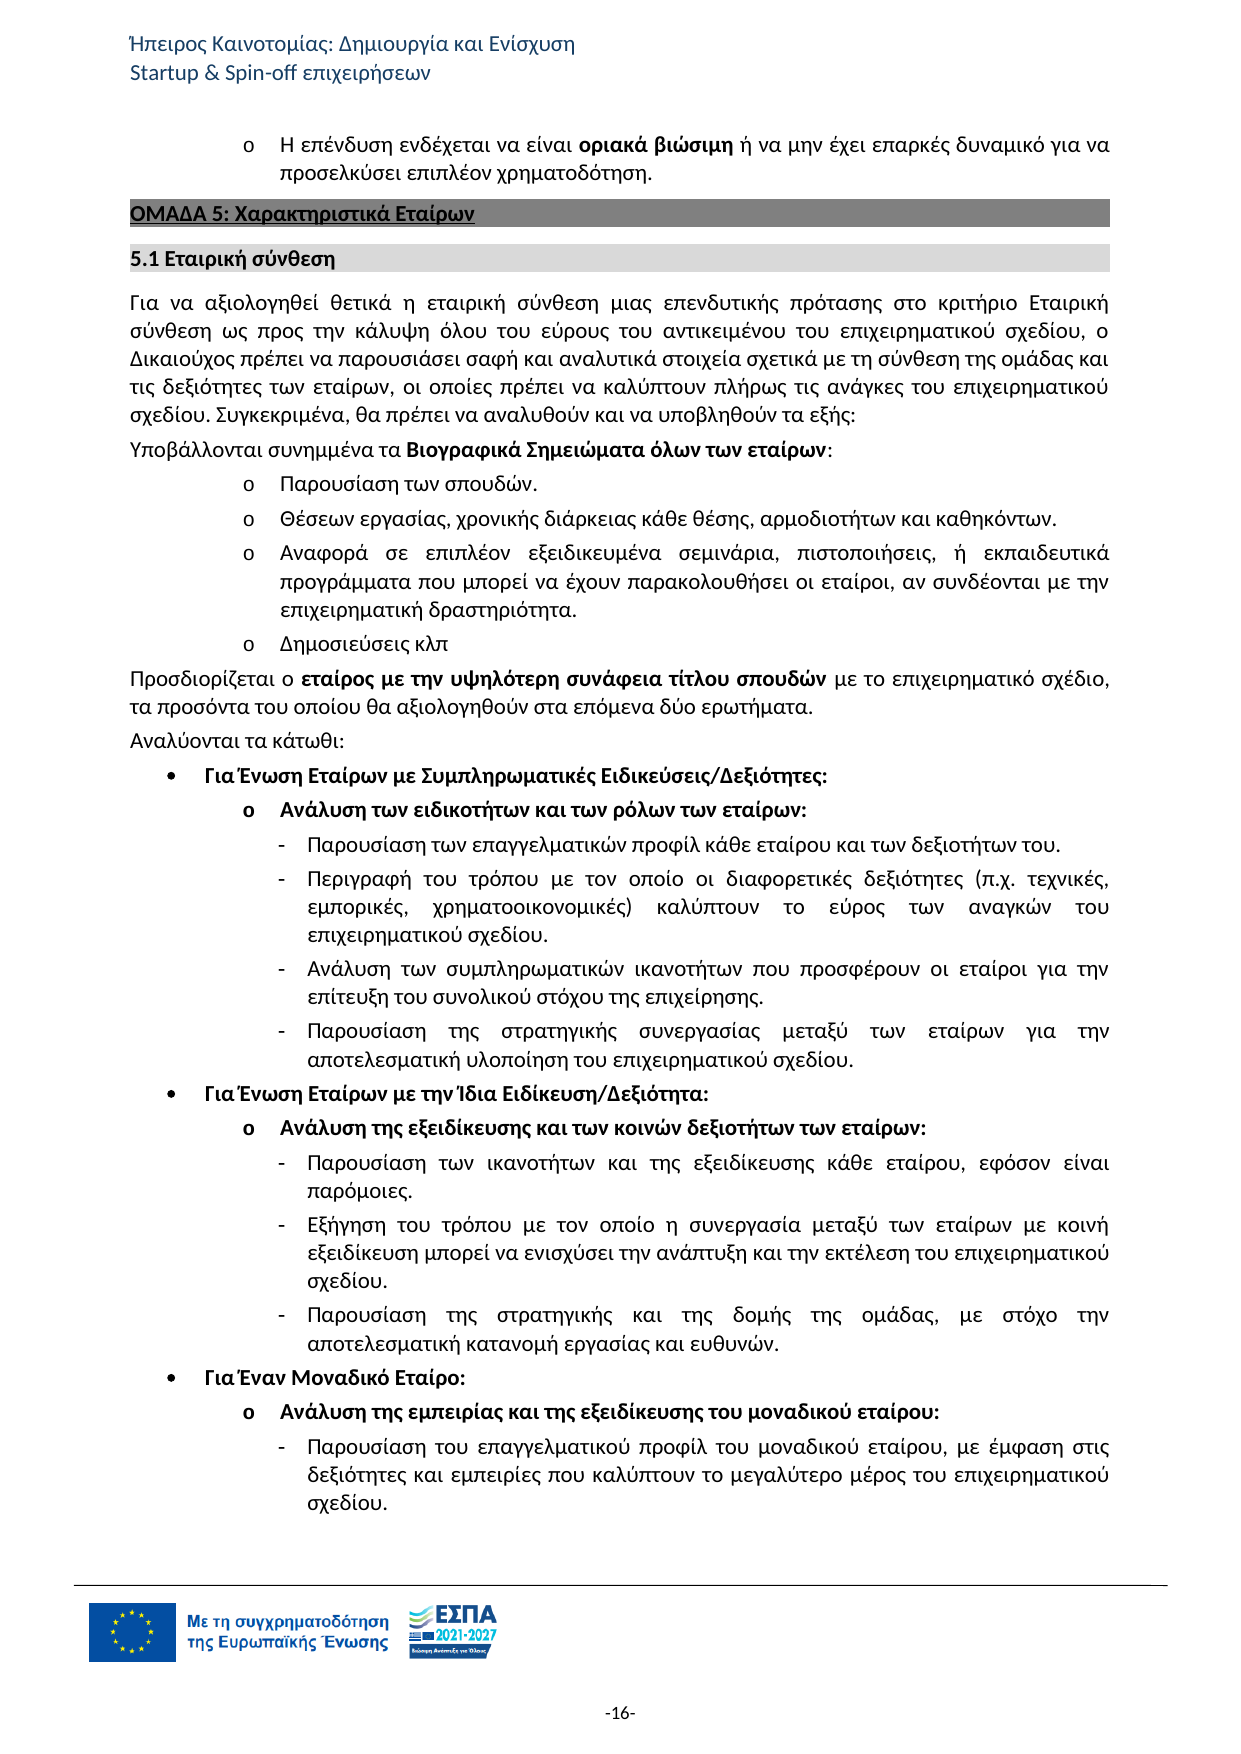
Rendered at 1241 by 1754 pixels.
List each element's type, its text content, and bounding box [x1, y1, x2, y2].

list Περιγραφή του τρόπου με τον οποίο οι διαφορετικές δεξιότητες (π.χ. τεχνικές, εμπορικές, χρηματοοικονομικές) καλύπτουν το εύρος των αναγκών του επιχειρηματικού σχεδίου. [278, 864, 1110, 948]
text Προσδιορίζεται ο εταίρος με την υψηλότερη συνάφεια τίτλου σπουδών με το επιχειρηματικό σχέδιο, τα προσόντα του οποίου θα αξιολογηθούν στα επόμενα δύο ερωτήματα. [130, 664, 1110, 720]
list Ανάλυση των ειδικοτήτων και των ρόλων των εταίρων: [242, 795, 1110, 823]
list Παρουσίαση της στρατηγικής συνεργασίας μεταξύ των εταίρων για την αποτελεσματική υλοποίηση του επιχειρηματικού σχεδίου. [278, 1017, 1110, 1073]
list Θέσεων εργασίας, χρονικής διάρκειας κάθε θέσης, αρμοδιοτήτων και καθηκόντων. [242, 504, 1110, 532]
text ΟΜΑΔΑ 5: Χαρακτηριστικά Εταίρων [130, 199, 1110, 227]
list Παρουσίαση των επαγγελματικών προφίλ κάθε εταίρου και των δεξιοτήτων του. [278, 830, 1110, 858]
list Ανάλυση της εμπειρίας και της εξειδίκευσης του μοναδικού εταίρου: [242, 1397, 1110, 1426]
list Η επένδυση ενδέχεται να είναι οριακά βιώσιμη ή να μην έχει επαρκές δυναμικό για να προσελκύσει επιπλέον χρηματοδότηση. [242, 130, 1110, 186]
text Υποβάλλονται συνημμένα τα Βιογραφικά Σημειώματα όλων των εταίρων: [130, 435, 1110, 463]
text Για να αξιολογηθεί θετικά η εταιρική σύνθεση μιας επενδυτικής πρότασης στο κριτήριο Εταιρική σύνθεση ως προς την κάλυψη όλου του εύρους του αντικειμένου του επιχειρηματικού σχεδίου, ο Δικαιούχος πρέπει να παρουσιάσει σαφή και αναλυτικά στοιχεία σχετικά με τη σύνθεση της ομάδας και τις δεξιότητες των εταίρων, οι οποίες πρέπει να καλύπτουν πλήρως τις ανάγκες του επιχειρηματικού σχεδίου. Συγκεκριμένα, θα πρέπει να αναλυθούν και να υποβληθούν τα εξής: [130, 288, 1110, 428]
list Ανάλυση των συμπληρωματικών ικανοτήτων που προσφέρουν οι εταίροι για την επίτευξη του συνολικού στόχου της επιχείρησης. [278, 954, 1110, 1010]
list Εξήγηση του τρόπου με τον οποίο η συνεργασία μεταξύ των εταίρων με κοινή εξειδίκευση μπορεί να ενισχύσει την ανάπτυξη και την εκτέλεση του επιχειρηματικού σχεδίου. [278, 1210, 1110, 1294]
list Αναφορά σε επιπλέον εξειδικευμένα σεμινάρια, πιστοποιήσεις, ή εκπαιδευτικά προγράμματα που μπορεί να έχουν παρακολουθήσει οι εταίροι, αν συνδέονται με την επιχειρηματική δραστηριότητα. [242, 538, 1110, 623]
list Δημοσιεύσεις κλπ [242, 629, 1110, 658]
list Παρουσίαση του επαγγελματικού προφίλ του μοναδικού εταίρου, με έμφαση στις δεξιότητες και εμπειρίες που καλύπτουν το μεγαλύτερο μέρος του επιχειρηματικού σχεδίου. [278, 1432, 1110, 1516]
text 5.1 Εταιρική σύνθεση [130, 244, 1110, 272]
list Παρουσίαση των ικανοτήτων και της εξειδίκευσης κάθε εταίρου, εφόσον είναι παρόμοιες. [278, 1148, 1110, 1204]
picture [85, 1598, 506, 1669]
list Για Έναν Μοναδικό Εταίρο: [167, 1363, 1110, 1391]
list Ανάλυση της εξειδίκευσης και των κοινών δεξιοτήτων των εταίρων: [242, 1113, 1110, 1142]
list Παρουσίαση της στρατηγικής και της δομής της ομάδας, με στόχο την αποτελεσματική κατανομή εργασίας και ευθυνών. [278, 1301, 1110, 1357]
list Για Ένωση Εταίρων με Συμπληρωματικές Ειδικεύσεις/Δεξιότητες: [167, 761, 1110, 789]
list Παρουσίαση των σπουδών. [242, 469, 1110, 497]
list Για Ένωση Εταίρων με την Ίδια Ειδίκευση/Δεξιότητα: [167, 1079, 1110, 1107]
text Αναλύονται τα κάτωθι: [130, 726, 1110, 754]
